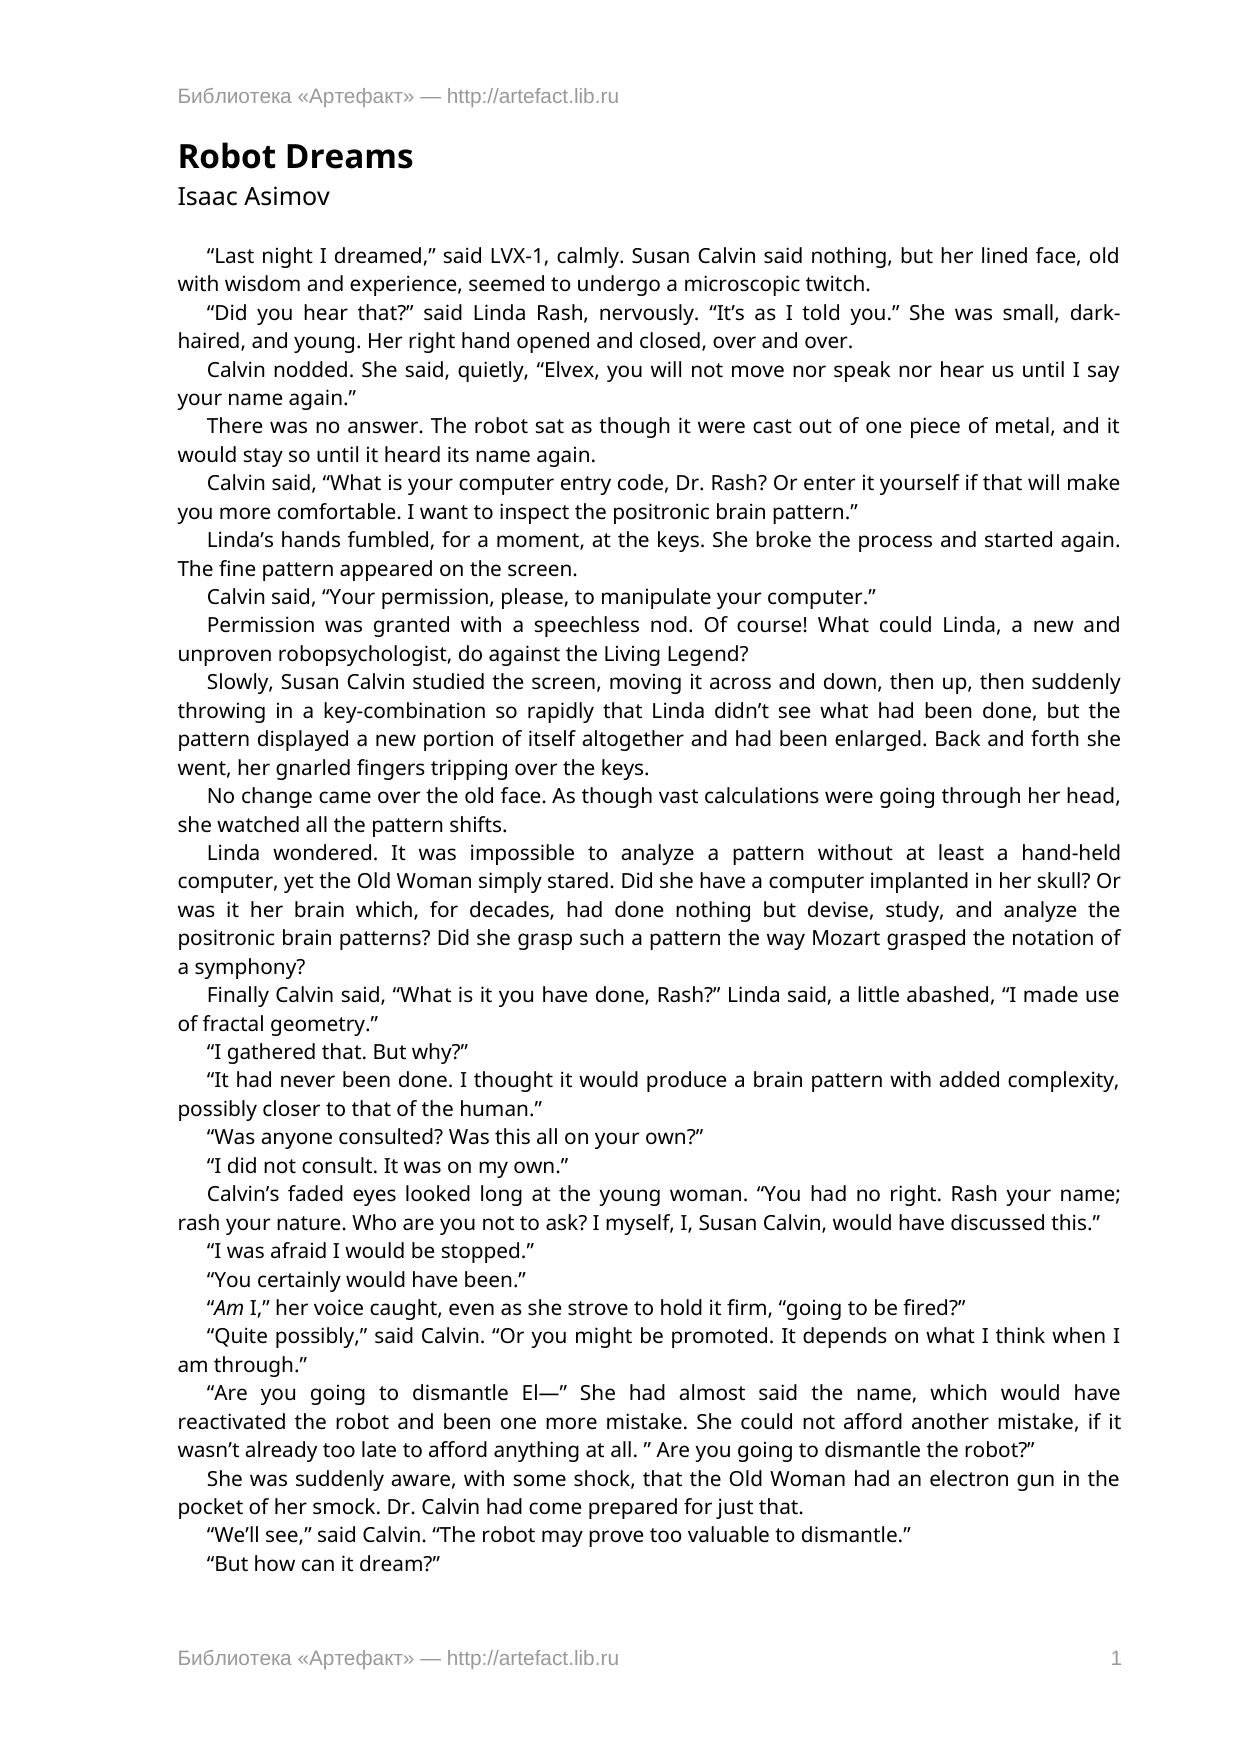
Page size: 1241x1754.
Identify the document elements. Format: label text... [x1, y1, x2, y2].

text No change came over the old face. As though vast calculations were going through her head, she watched all the pattern shifts. [177, 781, 1122, 838]
text “But how can it dream?” [177, 1549, 1122, 1577]
text Linda’s hands fumbled, for a moment, at the keys. She broke the process and started again. The fine pattern appeared on the screen. [177, 525, 1122, 582]
text Linda wondered. It was impossible to analyze a pattern without at least a hand-held computer, yet the Old Woman simply stared. Did she have a computer implanted in her skull? Or was it her brain which, for decades, had done nothing but devise, study, and analyze the positronic brain patterns? Did she grasp such a pattern the way Mozart grasped the notation of a symphony? [177, 838, 1122, 980]
text “I was afraid I would be stopped.” [177, 1236, 1122, 1265]
text She was suddenly aware, with some shock, that the Old Woman had an electron gun in the pocket of her smock. Dr. Calvin had come prepared for just that. [177, 1464, 1122, 1521]
text “We’ll see,” said Calvin. “The robot may prove too valuable to dismantle.” [177, 1521, 1122, 1549]
text Calvin’s faded eyes looked long at the young woman. “You had no right. Rash your name; rash your nature. Who are you not to ask? I myself, I, Susan Calvin, would have discussed this.” [177, 1179, 1122, 1236]
text “Are you going to dismantle El—” She had almost said the name, which would have reactivated the robot and been one more mistake. She could not afford another mistake, if it wasn’t already too late to afford anything at all. ” Are you going to dismantle the robot?” [177, 1378, 1122, 1464]
text There was no answer. The robot sat as though it were cast out of one piece of metal, and it would stay so until it heard its name again. [177, 412, 1122, 468]
text “You certainly would have been.” [177, 1265, 1122, 1293]
subtitle Robot Dreams [177, 133, 1122, 178]
text “Did you hear that?” said Linda Rash, nervously. “It’s as I told you.” She was small, dark-haired, and young. Her right hand opened and closed, over and over. [177, 298, 1122, 355]
text “I gathered that. But why?” [177, 1037, 1122, 1066]
text “It had never been done. I thought it would produce a brain pattern with added complexity, possibly closer to that of the human.” [177, 1066, 1122, 1122]
text “Am I,” her voice caught, even as she strove to hold it firm, “going to be fired?” [177, 1293, 1122, 1322]
text Permission was granted with a speechless nod. Of course! What could Linda, a new and unproven robopsychologist, do against the Living Legend? [177, 611, 1122, 667]
text “Quite possibly,” said Calvin. “Or you might be promoted. It depends on what I think when I am through.” [177, 1322, 1122, 1378]
text “I did not consult. It was on my own.” [177, 1151, 1122, 1179]
text Calvin said, “What is your computer entry code, Dr. Rash? Or enter it yourself if that will make you more comfortable. I want to inspect the positronic brain pattern.” [177, 468, 1122, 525]
text “Was anyone consulted? Was this all on your own?” [177, 1122, 1122, 1151]
text Isaac Asimov [177, 178, 1122, 212]
text Calvin said, “Your permission, please, to manipulate your computer.” [177, 582, 1122, 611]
text “Last night I dreamed,” said LVX-1, calmly. Susan Calvin said nothing, but her lined face, old with wisdom and experience, seemed to undergo a microscopic twitch. [177, 241, 1122, 298]
text Finally Calvin said, “What is it you have done, Rash?” Linda said, a little abashed, “I made use of fractal geometry.” [177, 980, 1122, 1037]
text Slowly, Susan Calvin studied the screen, moving it across and down, then up, then suddenly throwing in a key-combination so rapidly that Linda didn’t see what had been done, but the pattern displayed a new portion of itself altogether and had been enlarged. Back and forth she went, her gnarled fingers tripping over the keys. [177, 667, 1122, 781]
text Calvin nodded. She said, quietly, “Elvex, you will not move nor speak nor hear us until I say your name again.” [177, 355, 1122, 412]
